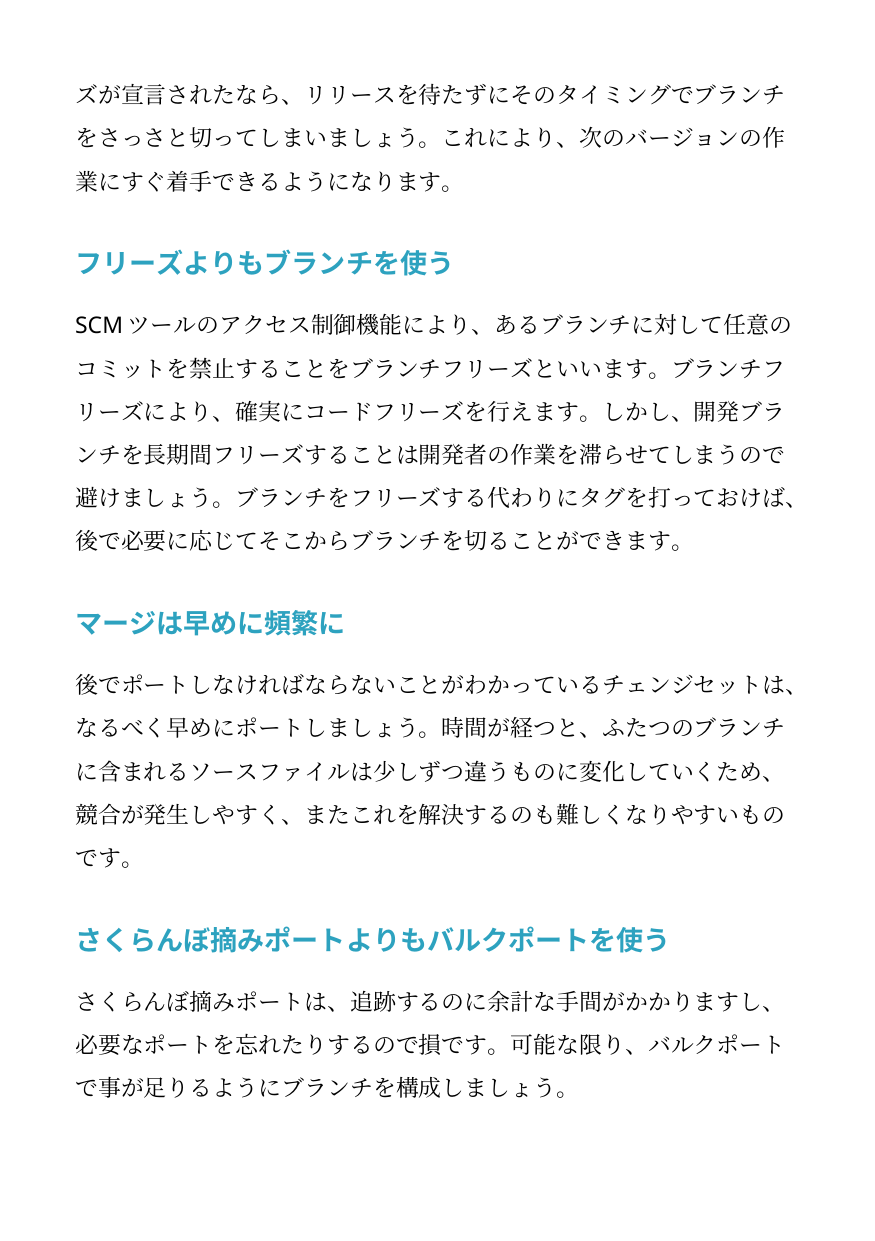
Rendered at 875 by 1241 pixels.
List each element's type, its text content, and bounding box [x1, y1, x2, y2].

subtitle マージは早めに頻繁に [75, 584, 799, 659]
text さくらんぼ摘みポートは、追跡するのに余計な手間がかかりますし、必要なポートを忘れたりするので損です。可能な限り、バルクポートで事が足りるようにブランチを構成しましょう。 [75, 982, 799, 1105]
text SCMツールのアクセス制御機能により、あるブランチに対して任意のコミットを禁止することをブランチフリーズといいます。ブランチフリーズにより、確実にコードフリーズを行えます。しかし、開発ブランチを長期間フリーズすることは開発者の作業を滞らせてしまうので避けましょう。ブランチをフリーズする代わりにタグを打っておけば、後で必要に応じてそこからブランチを切ることができます。 [75, 305, 799, 558]
subtitle フリーズよりもブランチを使う [75, 224, 799, 299]
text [75, 75, 799, 199]
subtitle さくらんぼ摘みポートよりもバルクポートを使う [75, 901, 799, 976]
text 後でポートしなければならないことがわかっているチェンジセットは、なるべく早めにポートしましょう。時間が経つと、ふたつのブランチに含まれるソースファイルは少しずつ違うものに変化していくため、競合が発生しやすく、またこれを解決するのも難しくなりやすいものです。 [75, 665, 799, 875]
